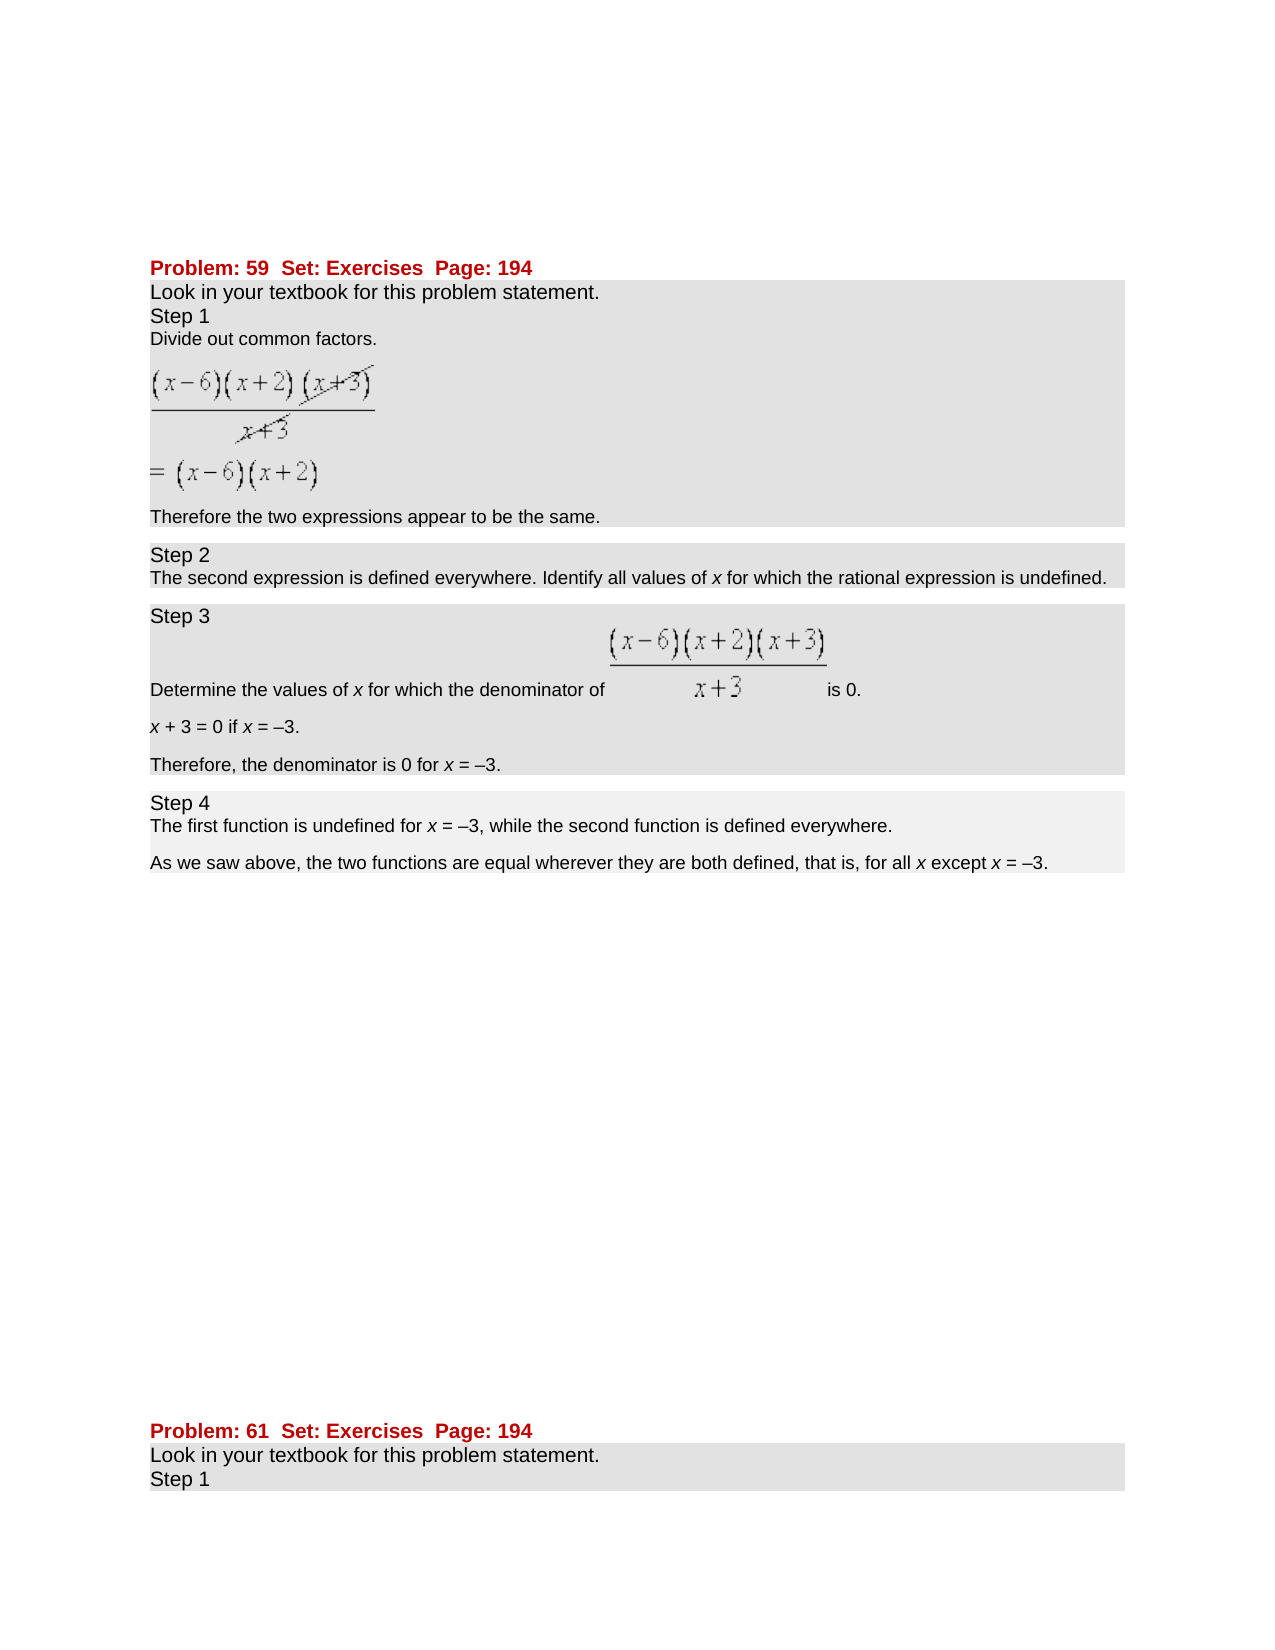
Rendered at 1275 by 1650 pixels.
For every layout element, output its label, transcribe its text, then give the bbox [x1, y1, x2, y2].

text Problem: 59 Set: Exercises Page: 194 [150, 256, 1125, 280]
text Look in your textbook for this problem statement. [150, 280, 1125, 304]
text Step 1 [150, 1467, 1125, 1491]
picture [150, 365, 375, 491]
text Divide out common factors. [150, 328, 1125, 349]
text Step 4 [150, 791, 1125, 815]
text Therefore the two expressions appear to be the same. [150, 506, 1125, 527]
text Determine the values of x for which the denominator of is 0. [150, 628, 1125, 701]
text Problem: 61 Set: Exercises Page: 194 [150, 1419, 1125, 1443]
text Look in your textbook for this problem statement. [150, 1443, 1125, 1467]
text As we saw above, the two functions are equal wherever they are both defined, that is, for all x except x = –3. [150, 852, 1125, 873]
text Step 1 [150, 304, 1125, 328]
text Therefore, the denominator is 0 for x = –3. [150, 753, 1125, 775]
text Step 2 [150, 543, 1125, 567]
picture [609, 628, 827, 697]
text The first function is undefined for x = –3, while the second function is defined everywhere. [150, 815, 1125, 836]
text Step 3 [150, 604, 1125, 628]
text The second expression is defined everywhere. Identify all values of x for which the rational expression is undefined. [150, 567, 1125, 588]
text x + 3 = 0 if x = –3. [150, 716, 1125, 738]
